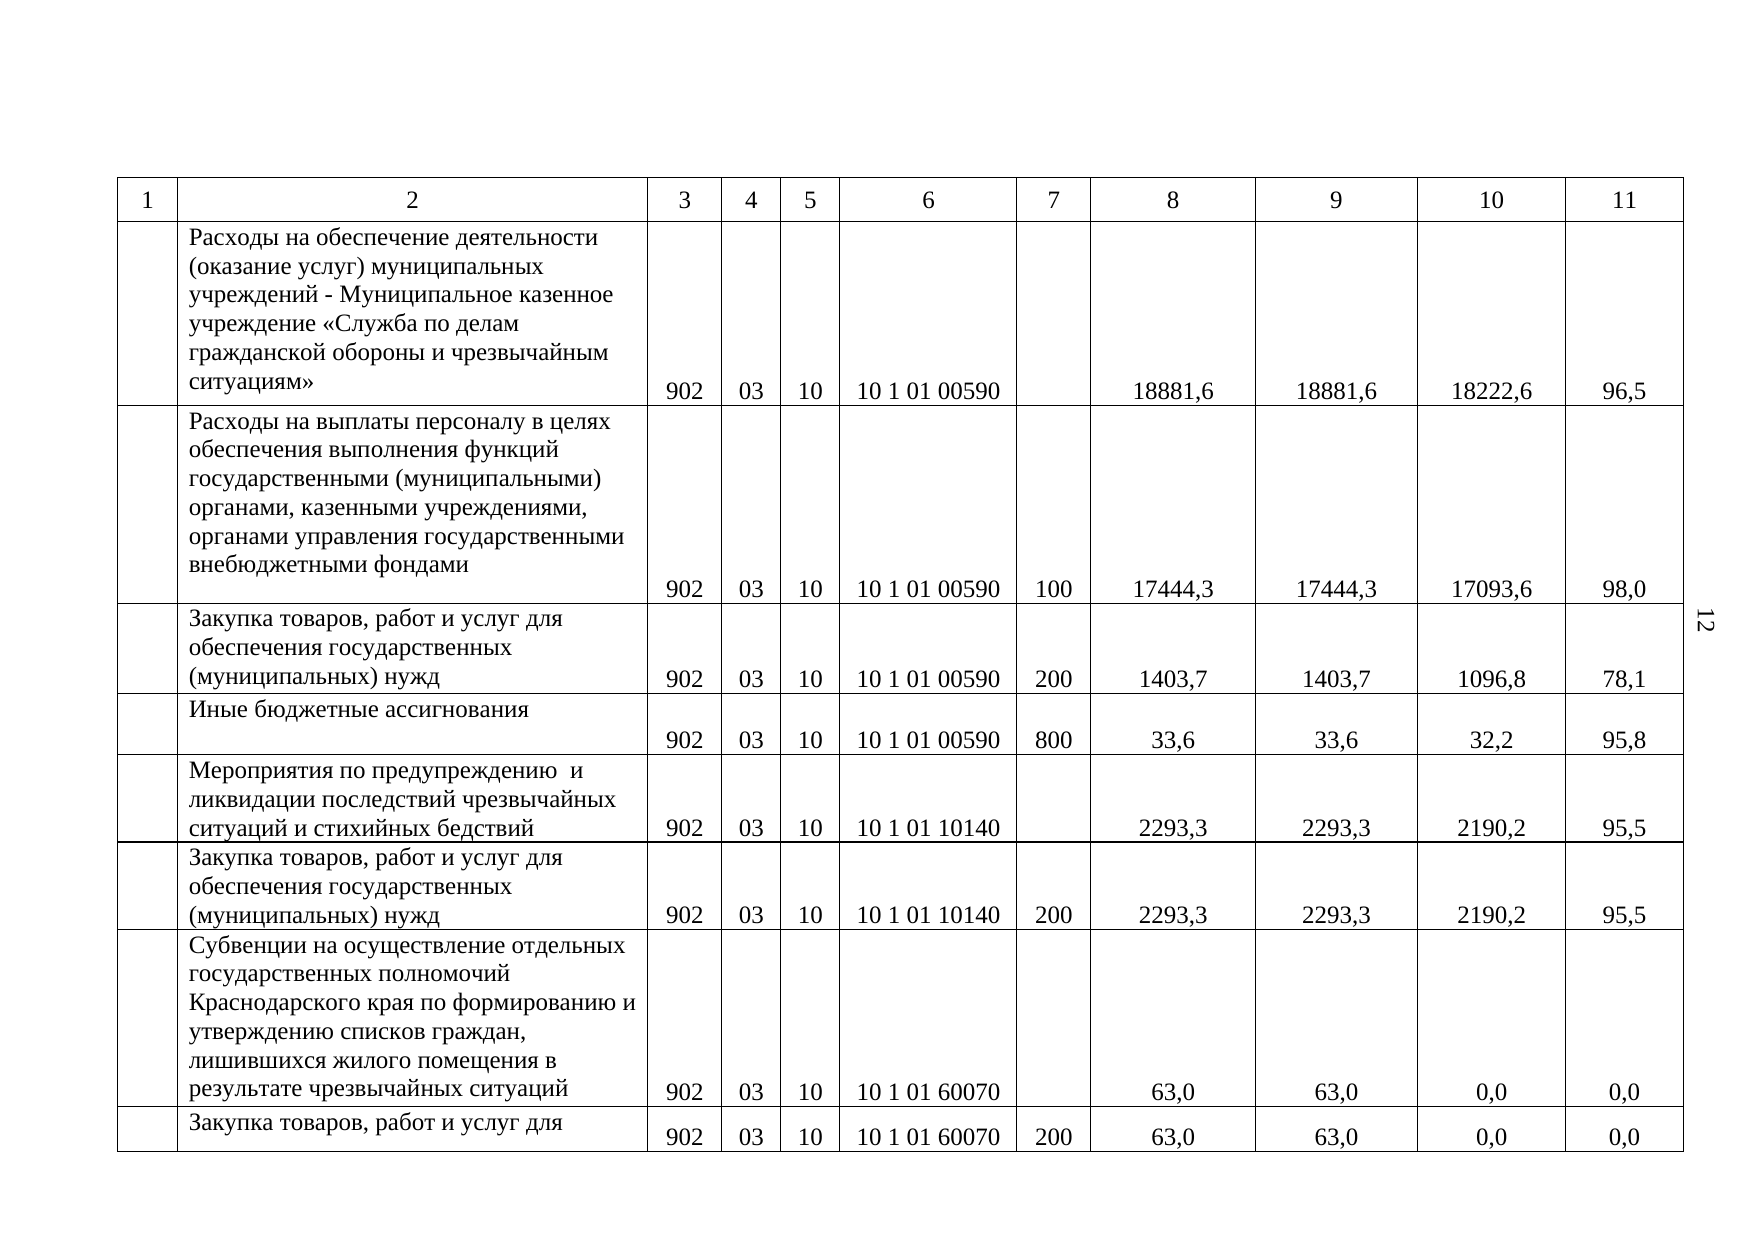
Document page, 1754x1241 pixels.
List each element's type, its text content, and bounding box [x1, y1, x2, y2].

table_header 7 [1017, 178, 1090, 221]
table_cell 10 1 01 10140 [840, 843, 1016, 929]
table_cell 17444,3 [1091, 406, 1255, 602]
table_cell [118, 755, 177, 841]
table_cell [118, 1107, 177, 1151]
table_cell 10 1 01 00590 [840, 406, 1016, 602]
table_cell 96,5 [1566, 222, 1683, 405]
table_cell 03 [722, 406, 780, 602]
table_cell 902 [648, 1107, 721, 1151]
table_cell Закупка товаров, работ и услуг для обеспечения государственных (муниципальных) нужд [178, 843, 647, 929]
table_cell 200 [1017, 1107, 1090, 1151]
table_cell 10 1 01 60070 [840, 930, 1016, 1106]
table_cell 63,0 [1091, 1107, 1255, 1151]
table_cell 33,6 [1091, 694, 1255, 754]
table_cell 63,0 [1091, 930, 1255, 1106]
table_cell [118, 694, 177, 754]
table_cell 63,0 [1256, 1107, 1417, 1151]
table_cell 78,1 [1566, 604, 1683, 693]
table_header 5 [781, 178, 839, 221]
table_cell 10 [781, 755, 839, 841]
table_header 6 [840, 178, 1016, 221]
table_cell 2293,3 [1091, 755, 1255, 841]
table_cell 0,0 [1566, 1107, 1683, 1151]
table_header 9 [1256, 178, 1417, 221]
table_cell 03 [722, 755, 780, 841]
table_cell 32,2 [1418, 694, 1565, 754]
table_cell [118, 406, 177, 602]
table_cell Мероприятия по предупреждению и ликвидации последствий чрезвычайных ситуаций и стихийных бедствий [178, 755, 647, 841]
table_cell 902 [648, 604, 721, 693]
table_cell [1017, 755, 1090, 841]
table_cell 10 [781, 694, 839, 754]
table_cell 17444,3 [1256, 406, 1417, 602]
table_cell 17093,6 [1418, 406, 1565, 602]
table_cell Субвенции на осуществление отдельных государственных полномочий Краснодарского края по формированию и утверждению списков граждан, лишившихся жилого помещения в результате чрезвычайных ситуаций [178, 930, 647, 1106]
table_cell Иные бюджетные ассигнования [178, 694, 647, 754]
table_cell 98,0 [1566, 406, 1683, 602]
table_cell [118, 222, 177, 405]
table_cell 10 [781, 930, 839, 1106]
table_cell 33,6 [1256, 694, 1417, 754]
table_cell 03 [722, 843, 780, 929]
table_cell [118, 930, 177, 1106]
table_cell 18881,6 [1091, 222, 1255, 405]
table_cell 0,0 [1418, 1107, 1565, 1151]
table_cell 100 [1017, 406, 1090, 602]
table_cell 902 [648, 694, 721, 754]
table_cell 902 [648, 406, 721, 602]
table_cell 2293,3 [1256, 843, 1417, 929]
table_cell 95,8 [1566, 694, 1683, 754]
table_cell 1403,7 [1256, 604, 1417, 693]
table_cell 10 1 01 10140 [840, 755, 1016, 841]
table_cell 2190,2 [1418, 755, 1565, 841]
table_cell 2293,3 [1256, 755, 1417, 841]
table_cell 03 [722, 222, 780, 405]
table_cell 200 [1017, 843, 1090, 929]
table_cell Закупка товаров, работ и услуг для обеспечения государственных (муниципальных) нужд [178, 604, 647, 693]
table_cell 10 1 01 00590 [840, 694, 1016, 754]
table_cell 902 [648, 843, 721, 929]
table_cell [118, 843, 177, 929]
table_cell Расходы на обеспечение деятельности (оказание услуг) муниципальных учреждений - Муниципальное казенное учреждение «Служба по делам гражданской обороны и чрезвычайным ситуациям» [178, 222, 647, 405]
table_cell 03 [722, 694, 780, 754]
table_cell 902 [648, 930, 721, 1106]
table_cell 2190,2 [1418, 843, 1565, 929]
table_cell [118, 604, 177, 693]
table_cell 902 [648, 222, 721, 405]
table_cell 1096,8 [1418, 604, 1565, 693]
table_cell 10 1 01 00590 [840, 604, 1016, 693]
table_cell 0,0 [1566, 930, 1683, 1106]
table_cell 800 [1017, 694, 1090, 754]
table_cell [178, 1107, 647, 1151]
table_cell 1403,7 [1091, 604, 1255, 693]
table_cell 902 [648, 755, 721, 841]
table_cell 2293,3 [1091, 843, 1255, 929]
table_header 4 [722, 178, 780, 221]
table_cell 18222,6 [1418, 222, 1565, 405]
table_header 1 [118, 178, 177, 221]
table_header 11 [1566, 178, 1683, 221]
table_header 8 [1091, 178, 1255, 221]
table_cell 95,5 [1566, 843, 1683, 929]
table_header 10 [1418, 178, 1565, 221]
table_cell [1017, 930, 1090, 1106]
table_cell 10 [781, 843, 839, 929]
table_cell 95,5 [1566, 755, 1683, 841]
table_cell 0,0 [1418, 930, 1565, 1106]
table_cell [1017, 222, 1090, 405]
table_cell 10 [781, 1107, 839, 1151]
table_cell Расходы на выплаты персоналу в целях обеспечения выполнения функций государственными (муниципальными) органами, казенными учреждениями, органами управления государственными внебюджетными фондами [178, 406, 647, 602]
table_cell 03 [722, 604, 780, 693]
table_cell 10 1 01 00590 [840, 222, 1016, 405]
table_cell 10 [781, 406, 839, 602]
table_header 3 [648, 178, 721, 221]
table_cell 03 [722, 1107, 780, 1151]
table_cell 10 [781, 222, 839, 405]
table_header 2 [178, 178, 647, 221]
table_cell 10 [781, 604, 839, 693]
table_cell 63,0 [1256, 930, 1417, 1106]
table_cell 18881,6 [1256, 222, 1417, 405]
table_cell 200 [1017, 604, 1090, 693]
table_cell 10 1 01 60070 [840, 1107, 1016, 1151]
table_cell 03 [722, 930, 780, 1106]
